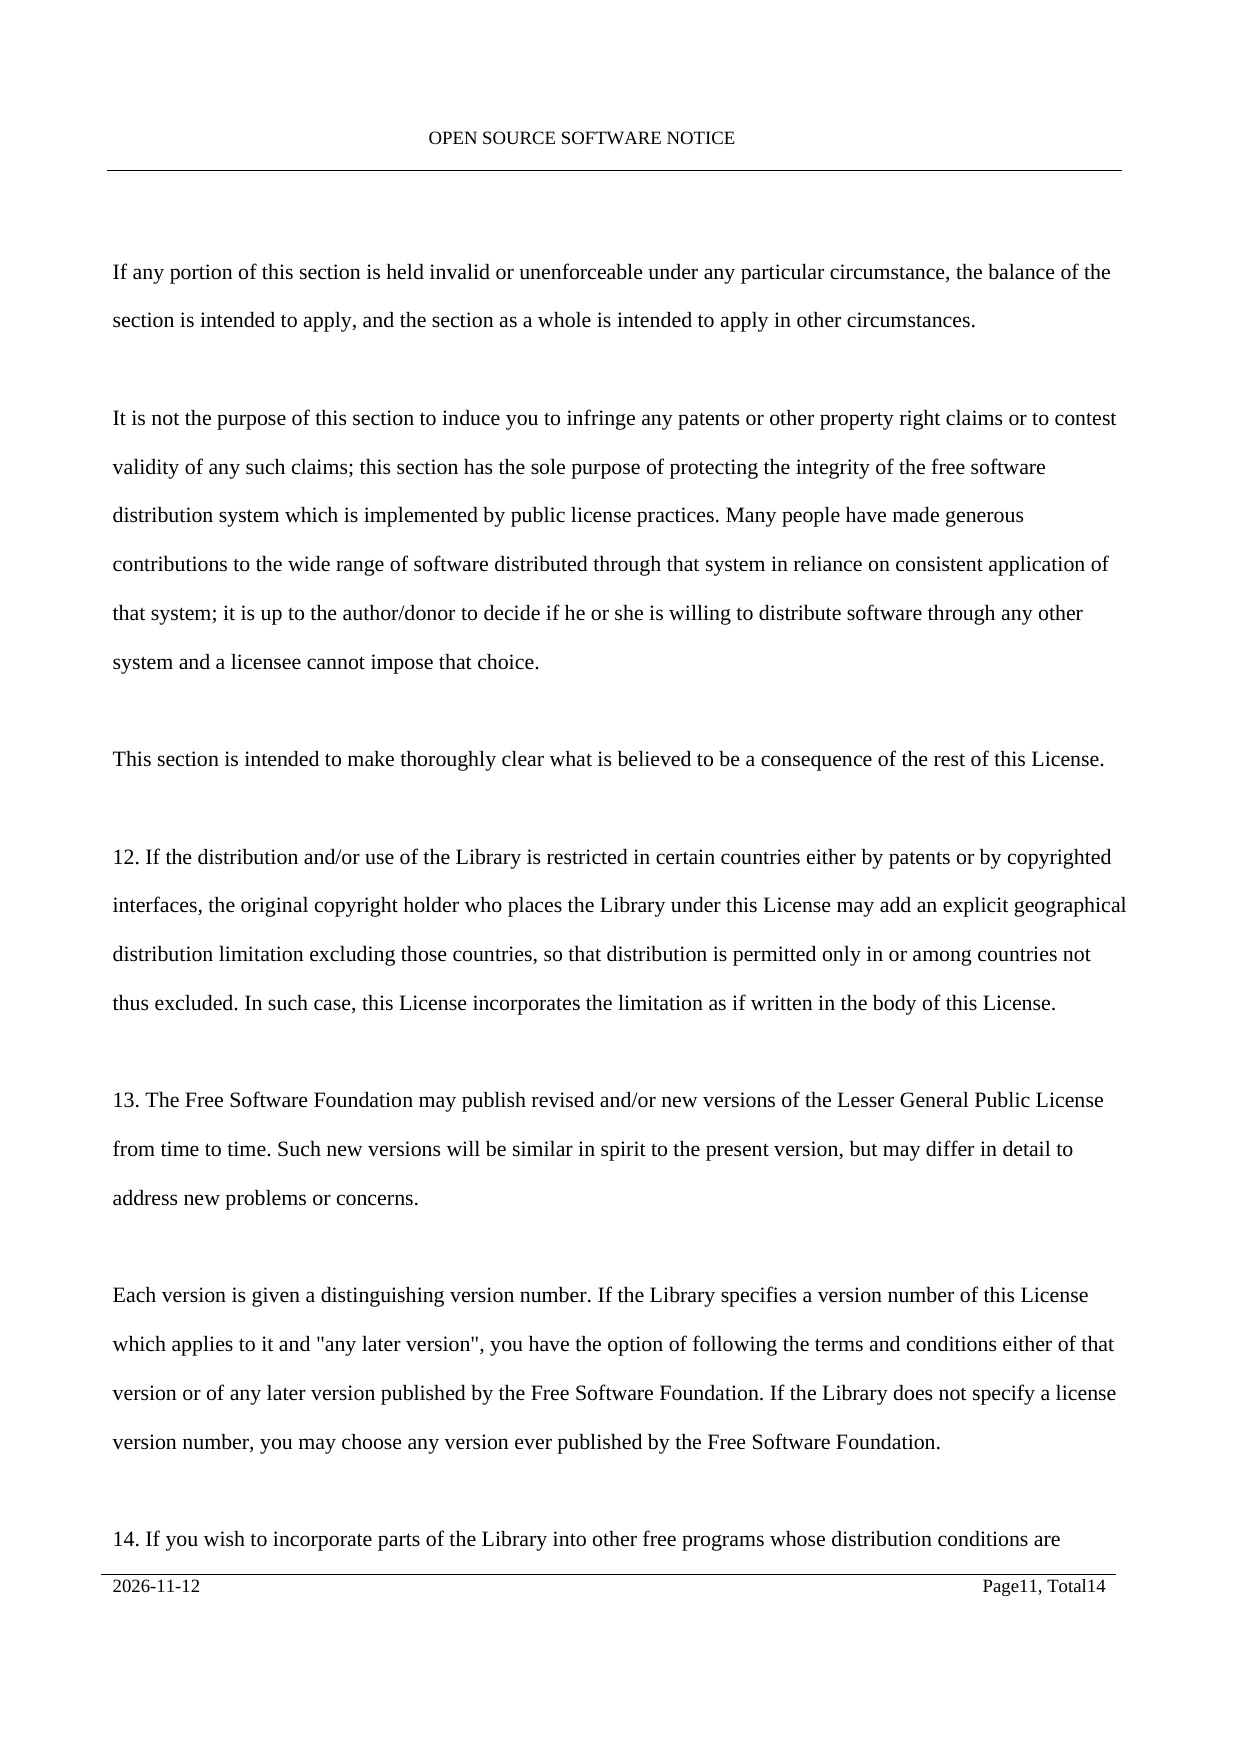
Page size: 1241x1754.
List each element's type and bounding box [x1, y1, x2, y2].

text [112, 206, 1128, 1555]
